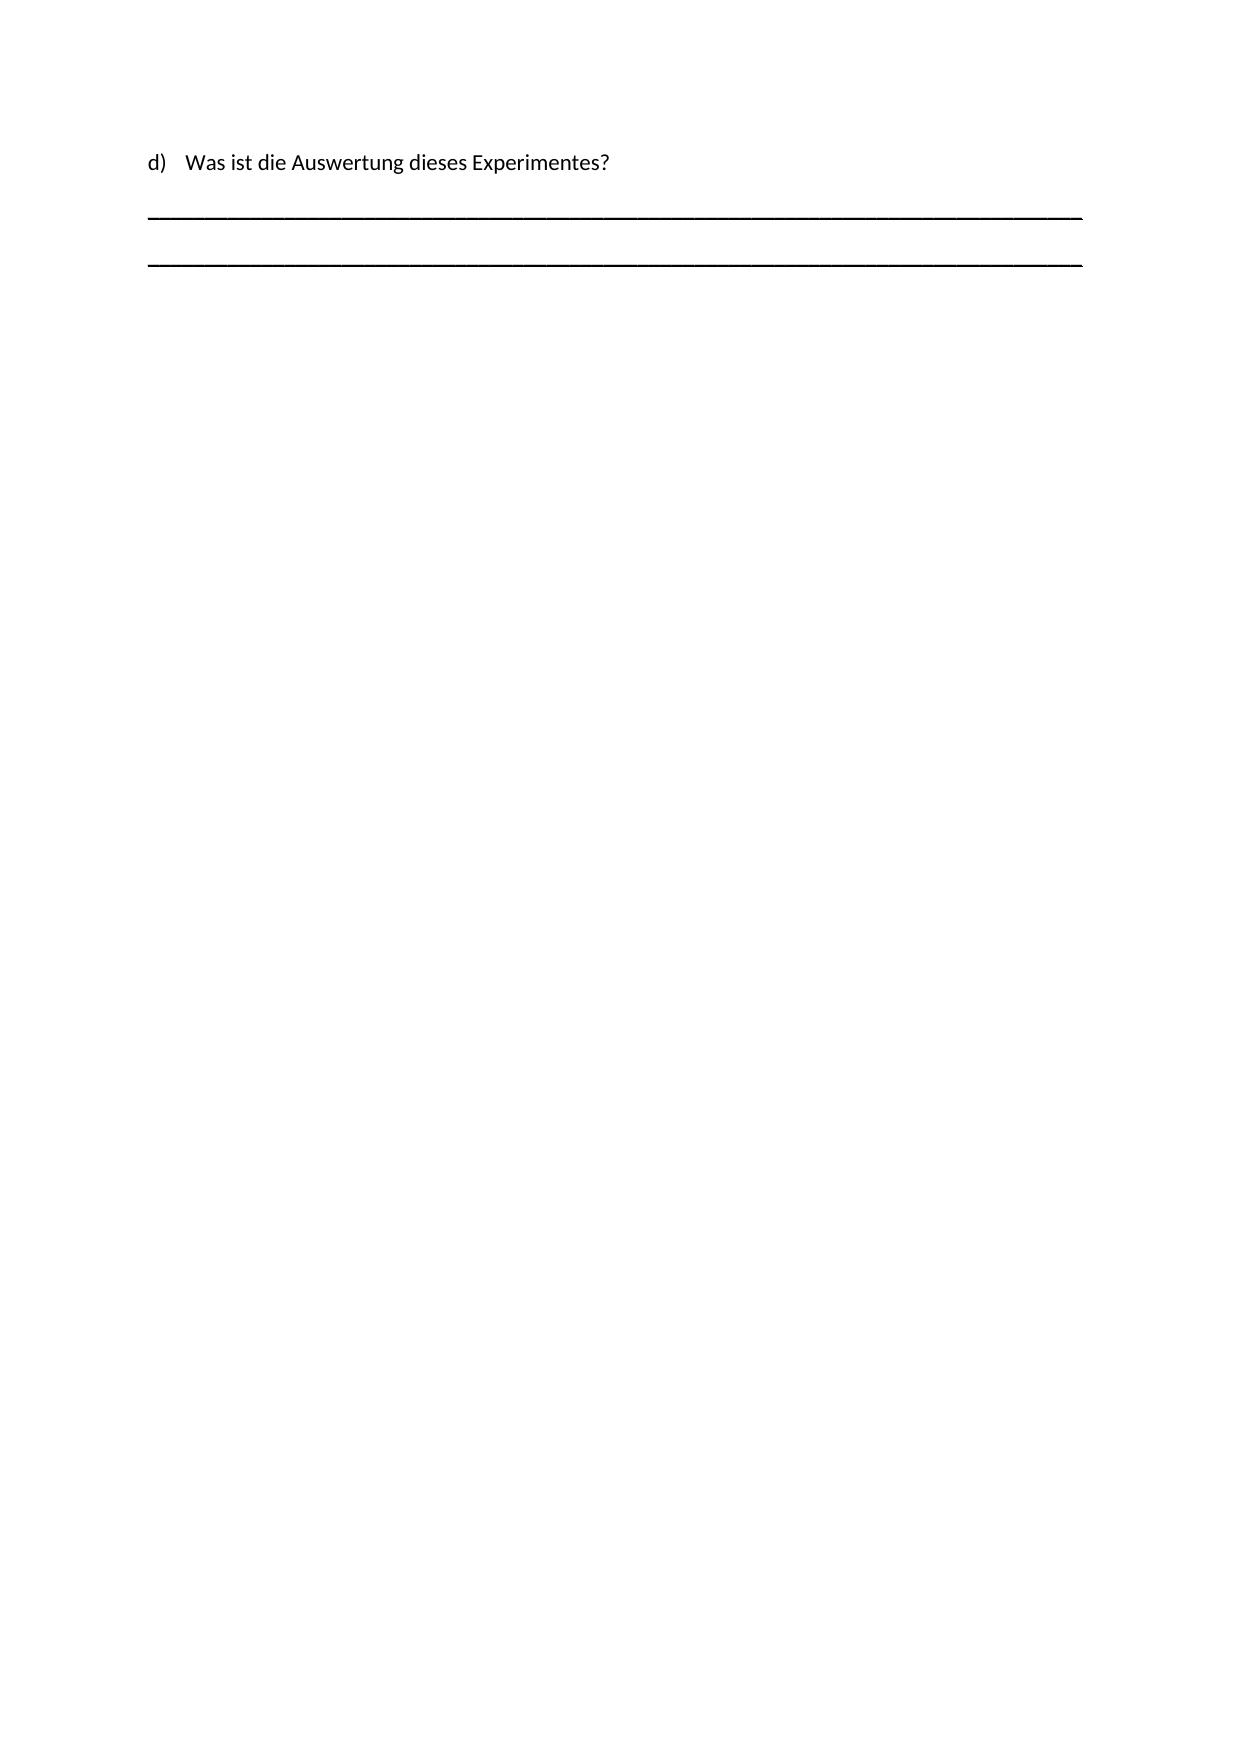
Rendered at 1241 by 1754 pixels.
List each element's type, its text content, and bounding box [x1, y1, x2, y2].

list Was ist die Auswertung dieses Experimentes? [148, 148, 1093, 176]
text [148, 241, 1093, 269]
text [148, 194, 1093, 222]
